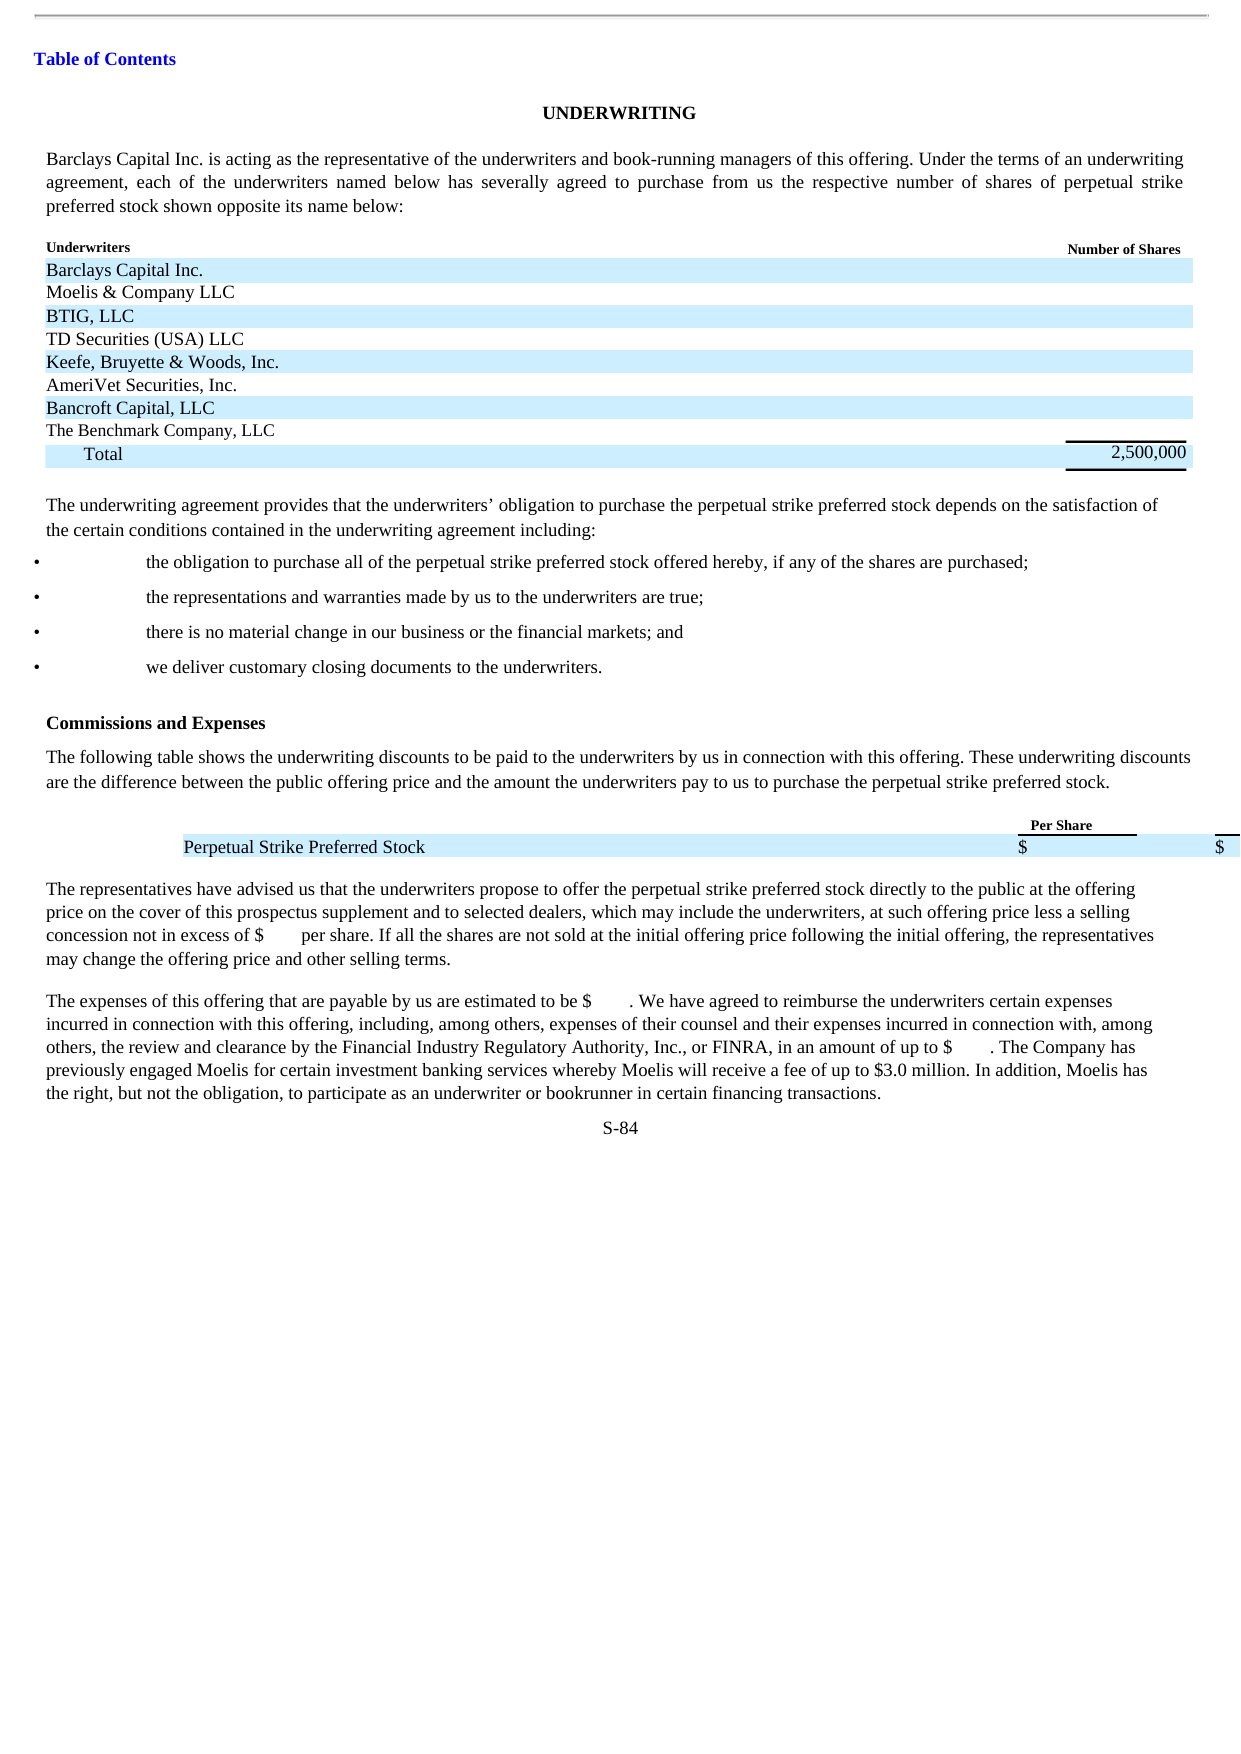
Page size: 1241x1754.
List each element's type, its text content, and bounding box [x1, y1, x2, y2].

text Moelis & Company LLC [46, 281, 992, 302]
text The expenses of this offering that are payable by us are estimated to be $ . We have agreed to reimburse the underwriters certain expenses incurred in connection with this offering, including, among others, expenses of their counsel and their expenses incurred in connection with, among others, the review and clearance by the Financial Industry Regulatory Authority, Inc., or FINRA, in an amount of up to $ . The Company has previously engaged Moelis for certain investment banking services whereby Moelis will receive a fee of up to $3.0 million. In addition, Moelis has the right, but not the obligation, to participate as an underwriter or bookrunner in certain financing transactions. [46, 989, 1176, 1103]
text The underwriting agreement provides that the underwriters’ obligation to purchase the perpetual strike preferred stock depends on the satisfaction of the certain conditions contained in the underwriting agreement including: [46, 493, 1186, 540]
picture [45, 350, 1193, 373]
text AmeriVet Securities, Inc. [46, 373, 992, 395]
list we deliver customary closing documents to the underwriters. [33, 656, 1192, 678]
picture [45, 396, 1193, 419]
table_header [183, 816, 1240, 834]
text The representatives have advised us that the underwriters propose to offer the perpetual strike preferred stock directly to the public at the offering price on the cover of this prospectus supplement and to selected dealers, which may include the underwriters, at such offering price less a selling concession not in excess of $ per share. If all the shares are not sold at the initial offering price following the initial offering, the representatives may change the offering price and other selling terms. [46, 878, 1178, 969]
text Table of Contents [33, 47, 1192, 69]
text UNDERWRITING [33, 102, 1205, 124]
text Barclays Capital Inc. [46, 259, 992, 280]
list the obligation to purchase all of the perpetual strike preferred stock offered hereby, if any of the shares are purchased; [33, 551, 1192, 572]
picture [45, 258, 1193, 283]
text The Benchmark Company, LLC [46, 420, 992, 440]
text The following table shows the underwriting discounts to be paid to the underwriters by us in connection with this offering. These underwriting discounts are the difference between the public offering price and the amount the underwriters pay to us to purchase the perpetual strike preferred stock. [46, 746, 1192, 793]
text Keefe, Bruyette & Woods, Inc. [46, 351, 992, 373]
text Barclays Capital Inc. is acting as the representative of the underwriters and book-running managers of this offering. Under the terms of an underwriting agreement, each of the underwriters named below has severally agreed to purchase from us the respective number of shares of perpetual strike preferred stock shown opposite its name below: [46, 148, 1186, 217]
text S-84 [33, 1117, 1207, 1138]
text Underwriters [46, 239, 992, 256]
list there is no material change in our business or the financial markets; and [33, 621, 1192, 643]
text Total [83, 443, 992, 464]
text TD Securities (USA) LLC [46, 327, 992, 349]
text 2,500,000 [1067, 441, 1186, 462]
text BTIG, LLC [46, 305, 992, 326]
picture [45, 445, 1193, 471]
picture [32, 14, 1209, 21]
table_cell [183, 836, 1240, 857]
list the representations and warranties made by us to the underwriters are true; [33, 586, 1192, 608]
text Bancroft Capital, LLC [46, 397, 992, 419]
text Commissions and Expenses [46, 712, 1192, 734]
picture [45, 305, 1193, 328]
text Number of Shares [1067, 241, 1192, 257]
